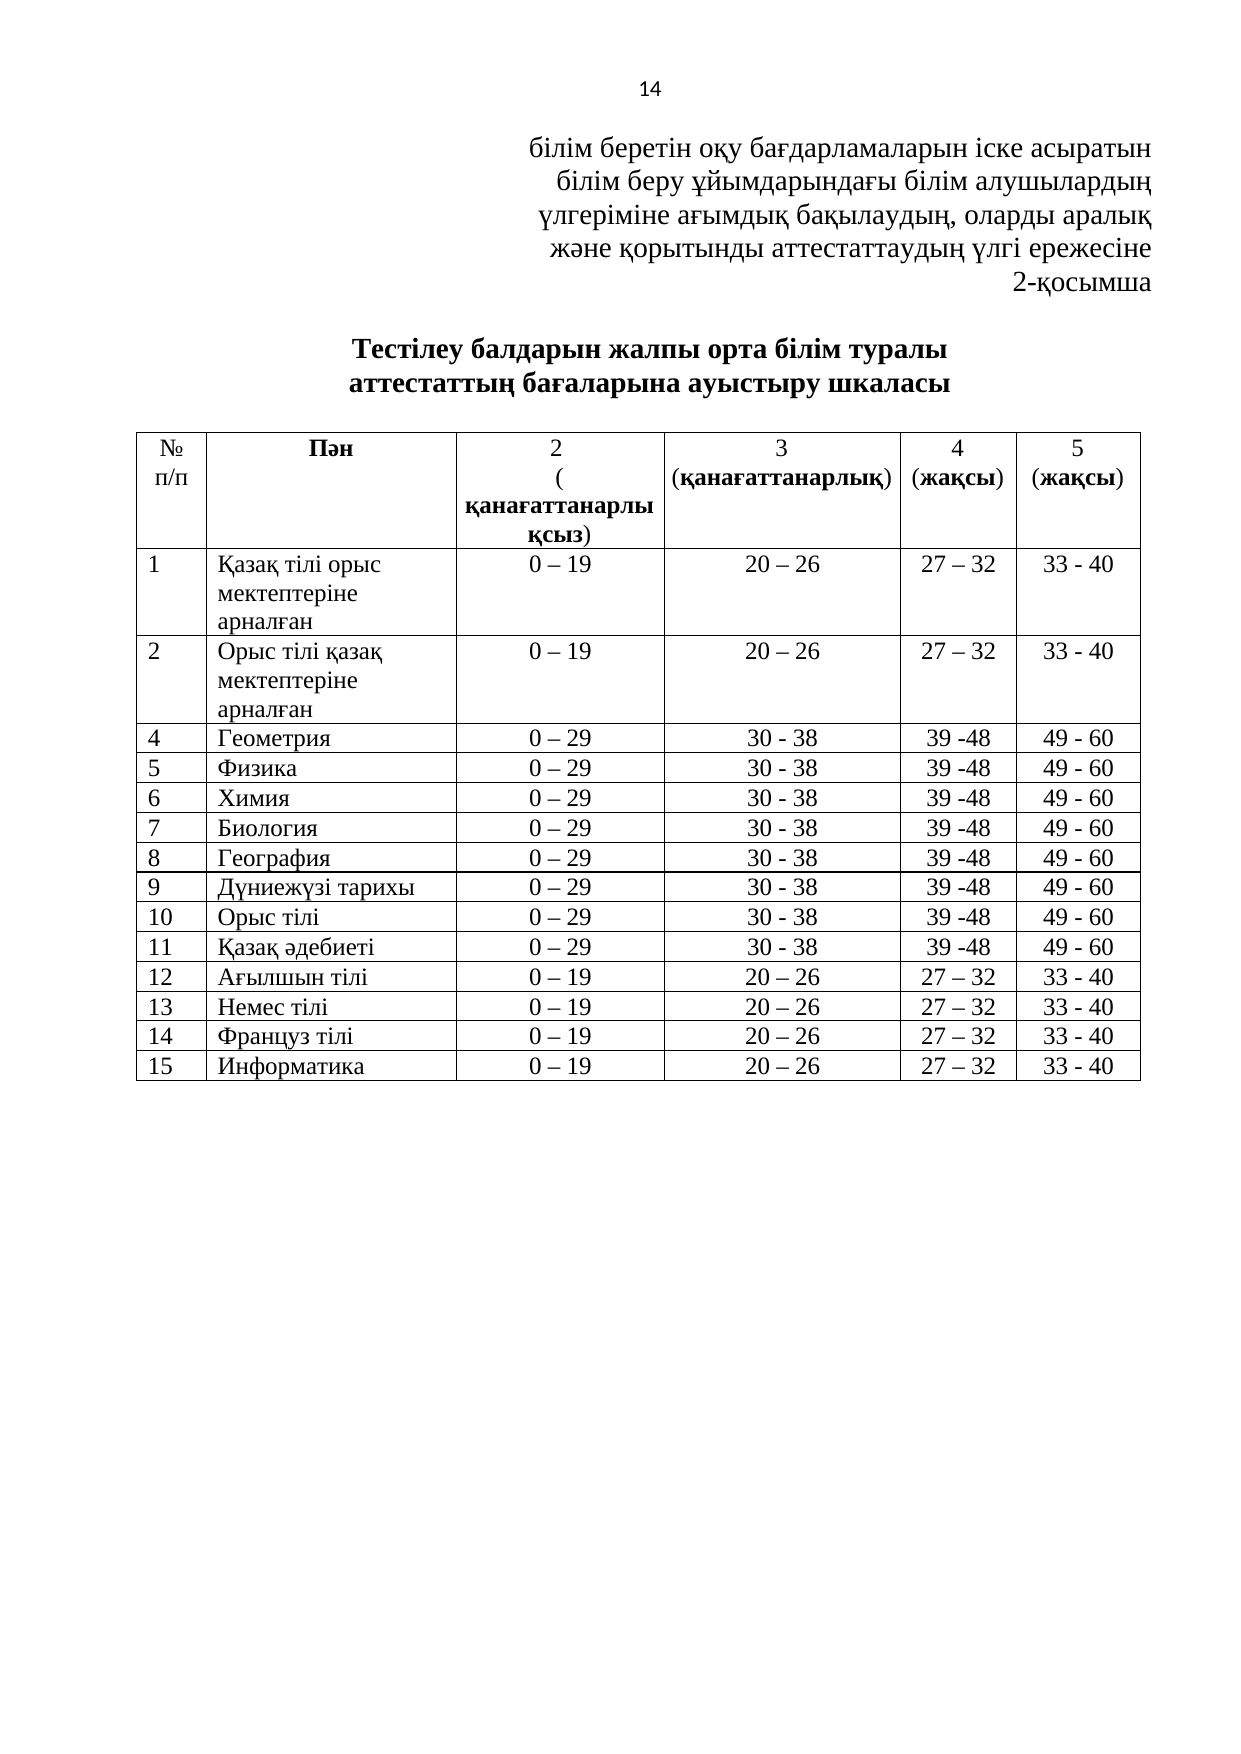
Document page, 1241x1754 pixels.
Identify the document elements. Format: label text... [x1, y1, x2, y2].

table_cell 0 – 29 [457, 724, 664, 752]
table_cell 49 - 60 [1017, 783, 1140, 812]
table_cell Геометрия [207, 724, 456, 752]
table_cell 6 [137, 783, 206, 812]
table_cell 8 [137, 843, 206, 871]
table_cell 0 – 19 [457, 1021, 664, 1050]
table_cell 33 - 40 [1017, 962, 1140, 991]
table_cell 49 - 60 [1017, 932, 1140, 961]
table_header 2 (қанағаттанарлықсыз) [457, 433, 664, 548]
table_cell 5 [137, 753, 206, 782]
table_header 4 (жақсы) [901, 433, 1016, 548]
table_cell 30 - 38 [665, 753, 900, 782]
table_cell Қазақ әдебиеті [207, 932, 456, 961]
table_cell 0 – 29 [457, 873, 664, 901]
table_cell 7 [137, 813, 206, 842]
table_cell 33 - 40 [1017, 1051, 1140, 1080]
table_cell 30 - 38 [665, 932, 900, 961]
table_cell 30 - 38 [665, 843, 900, 871]
table_cell 33 - 40 [1017, 636, 1140, 722]
table_cell 13 [137, 992, 206, 1020]
table_cell 15 [137, 1051, 206, 1080]
table_cell 12 [137, 962, 206, 991]
table_cell 20 – 26 [665, 636, 900, 722]
table_cell 0 – 29 [457, 932, 664, 961]
table_cell 49 - 60 [1017, 813, 1140, 842]
table_cell 20 – 26 [665, 962, 900, 991]
table_cell 49 - 60 [1017, 753, 1140, 782]
table_cell Қазақ тілі орыс мектептеріне арналған [207, 549, 456, 635]
table_cell Орыс тілі [207, 902, 456, 931]
table_header Пән [207, 433, 456, 548]
table_cell 39 -48 [901, 873, 1016, 901]
table_header 3 (қанағаттанарлық) [665, 433, 900, 548]
text білім беру ұйымдарындағы білім алушылардың [148, 163, 1152, 197]
table_cell 30 - 38 [665, 783, 900, 812]
table_cell 20 – 26 [665, 549, 900, 635]
table_cell Информатика [207, 1051, 456, 1080]
table_cell 4 [137, 724, 206, 752]
text үлгеріміне ағымдық бақылаудың, оларды аралық [148, 197, 1152, 231]
table_cell 0 – 29 [457, 902, 664, 931]
text аттестаттың бағаларына ауыстыру шкаласы [148, 365, 1152, 398]
table_cell Химия [207, 783, 456, 812]
table_cell 27 – 32 [901, 962, 1016, 991]
table_cell 49 - 60 [1017, 902, 1140, 931]
table_cell 39 -48 [901, 902, 1016, 931]
table_cell 49 - 60 [1017, 843, 1140, 871]
table_cell 20 – 26 [665, 1021, 900, 1050]
table_cell 0 – 19 [457, 549, 664, 635]
table_cell 0 – 29 [457, 843, 664, 871]
table_header 5 (жақсы) [1017, 433, 1140, 548]
table_cell 49 - 60 [1017, 724, 1140, 752]
table_cell 0 – 19 [457, 636, 664, 722]
table_cell 0 – 19 [457, 992, 664, 1020]
table_cell 0 – 29 [457, 783, 664, 812]
table_cell 39 -48 [901, 724, 1016, 752]
table_cell Дүниежүзі тарихы [207, 873, 456, 901]
table_cell Физика [207, 753, 456, 782]
table_cell Биология [207, 813, 456, 842]
table_cell 2 [137, 636, 206, 722]
table_cell 14 [137, 1021, 206, 1050]
table_cell 11 [137, 932, 206, 961]
table_cell 10 [137, 902, 206, 931]
table_cell 30 - 38 [665, 902, 900, 931]
table_cell 27 – 32 [901, 992, 1016, 1020]
table_cell 27 – 32 [901, 1021, 1016, 1050]
text Тестілеу балдарын жалпы орта білім туралы [148, 331, 1152, 365]
table_cell 39 -48 [901, 753, 1016, 782]
table_cell 27 – 32 [901, 636, 1016, 722]
table_cell 0 – 19 [457, 962, 664, 991]
table_cell 1 [137, 549, 206, 635]
text білім беретін оқу бағдарламаларын іске асыратын [148, 130, 1152, 163]
table_cell 0 – 19 [457, 1051, 664, 1080]
table_cell 20 – 26 [665, 992, 900, 1020]
table_cell 39 -48 [901, 783, 1016, 812]
table_cell 0 – 29 [457, 753, 664, 782]
table_cell Орыс тілі қазақ мектептеріне арналған [207, 636, 456, 722]
table_cell Ағылшын тілі [207, 962, 456, 991]
table_cell 27 – 32 [901, 1051, 1016, 1080]
table_cell 39 -48 [901, 932, 1016, 961]
table_cell География [207, 843, 456, 871]
text және қорытынды аттестаттаудың үлгі ережесіне [148, 231, 1152, 264]
table_cell 0 – 29 [457, 813, 664, 842]
table_cell 30 - 38 [665, 724, 900, 752]
table_cell 39 -48 [901, 843, 1016, 871]
table_cell 30 - 38 [665, 873, 900, 901]
table_cell 49 - 60 [1017, 873, 1140, 901]
table_cell Француз тілі [207, 1021, 456, 1050]
table_cell 20 – 26 [665, 1051, 900, 1080]
table_cell Немес тілі [207, 992, 456, 1020]
table_cell 33 - 40 [1017, 549, 1140, 635]
table_cell 33 - 40 [1017, 992, 1140, 1020]
table_cell 33 - 40 [1017, 1021, 1140, 1050]
table_cell 39 -48 [901, 813, 1016, 842]
table_cell 27 – 32 [901, 549, 1016, 635]
table_cell 30 - 38 [665, 813, 900, 842]
table_cell 9 [137, 873, 206, 901]
text 2-қосымша [148, 264, 1152, 298]
table_header № п/п [137, 433, 206, 548]
